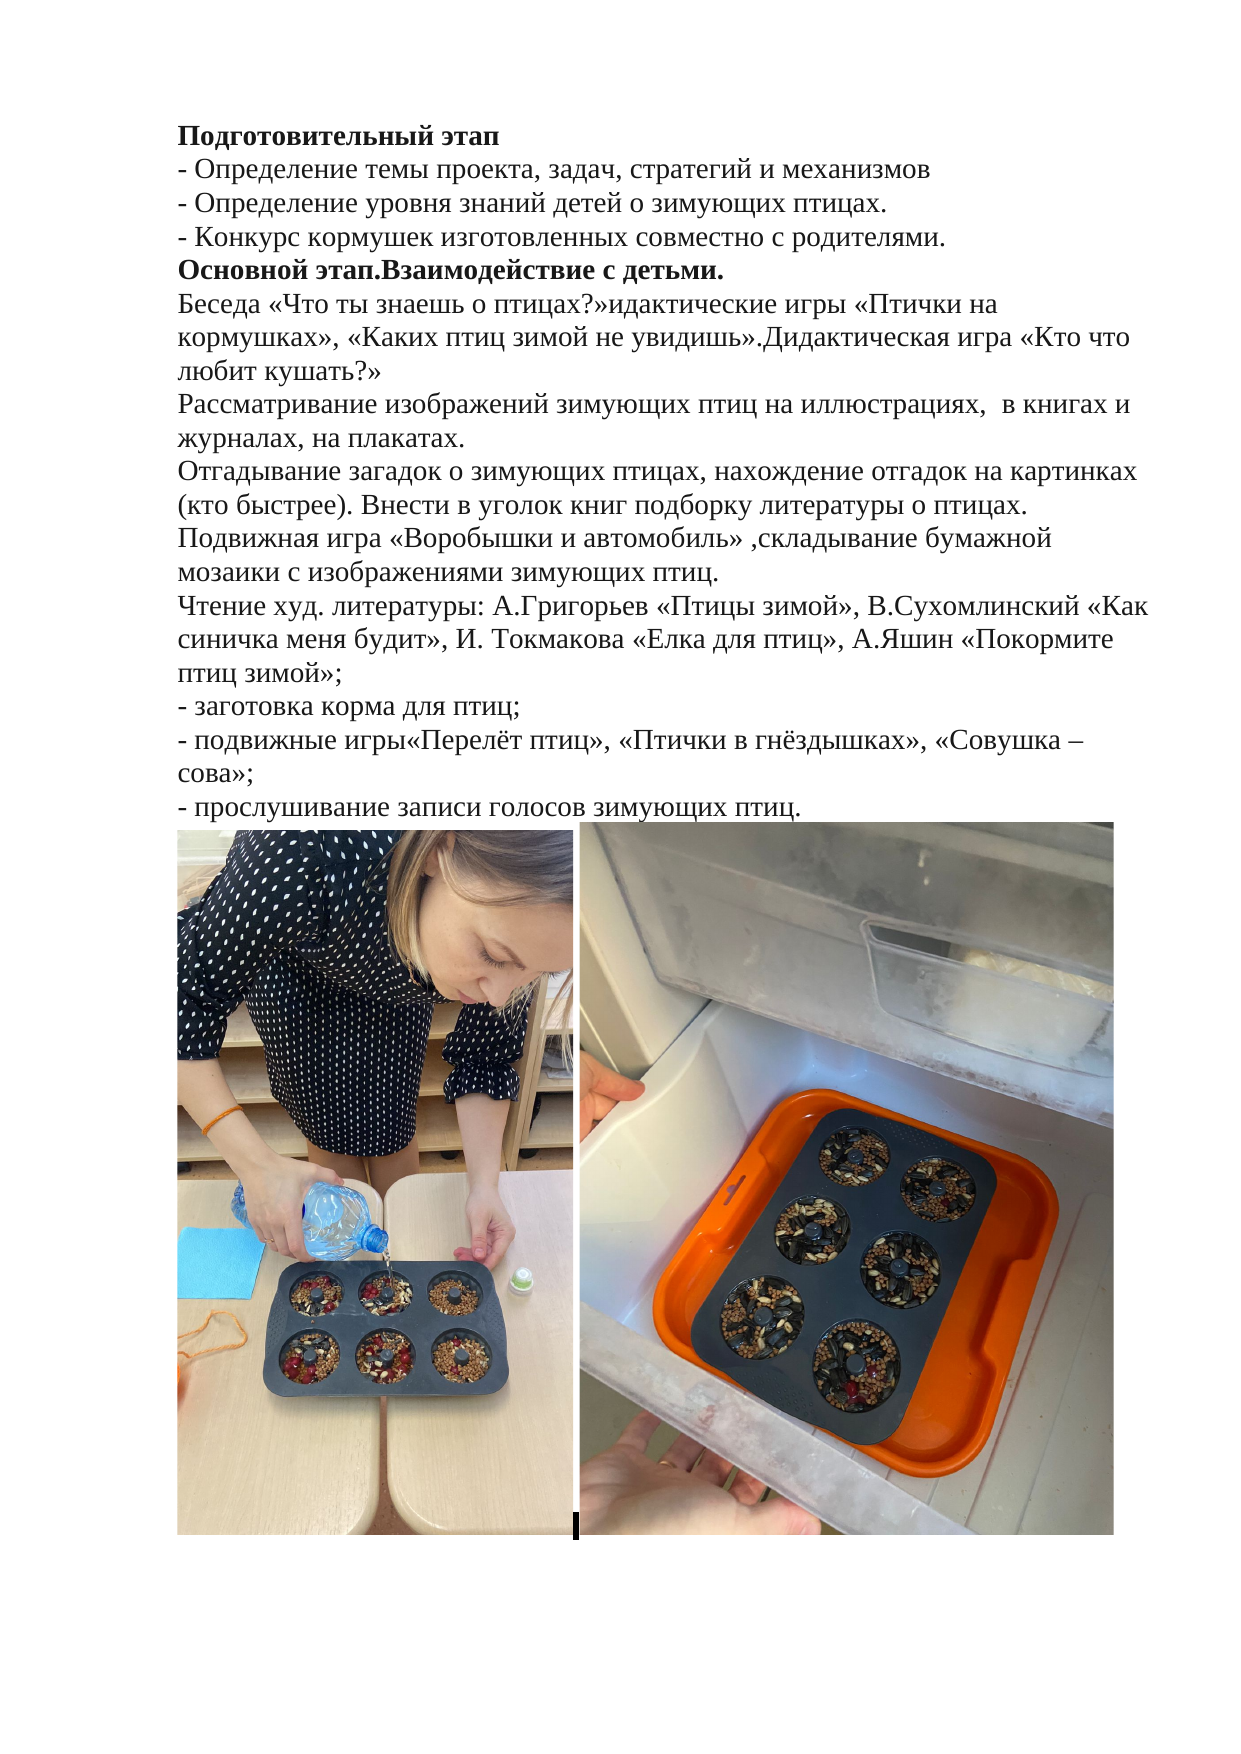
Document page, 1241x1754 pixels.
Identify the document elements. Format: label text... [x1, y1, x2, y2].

text - Конкурс кормушек изготовленных совместно с родителями. [177, 219, 1152, 252]
text - подвижные игры«Перелёт птиц», «Птички в гнёздышках», «Совушка – сова»; [177, 722, 1152, 789]
text Отгадывание загадок о зимующих птицах, нахождение отгадок на картинках (кто быстрее). Внести в уголок книг подборку литературы о птицах. [177, 453, 1152, 521]
text Чтение худ. литературы: А.Григорьев «Птицы зимой», В.Сухомлинский «Как синичка меня будит», И. Токмакова «Елка для птиц», А.Яшин «Покормите птиц зимой»; [177, 588, 1152, 688]
text - Определение темы проекта, задач, стратегий и механизмов [177, 152, 1152, 185]
text - прослушивание записи голосов зимующих птиц. [177, 789, 1152, 822]
text Беседа «Что ты знаешь о птицах?»идактические игры «Птички на кормушках», «Каких птиц зимой не увидишь».Дидактическая игра «Кто что любит кушать?» [177, 286, 1152, 386]
text - Определение уровня знаний детей о зимующих птицах. [177, 185, 1152, 219]
text Подвижная игра «Воробышки и автомобиль» ,складывание бумажной мозаики с изображениями зимующих птиц. [177, 521, 1152, 588]
text - заготовка корма для птиц; [177, 688, 1152, 722]
picture [177, 830, 574, 1535]
text Подготовительный этап [177, 118, 1152, 152]
text Основной этап.Взаимодействие с детьми. [177, 252, 1152, 286]
text Рассматривание изображений зимующих птиц на иллюстрациях, в книгах и журналах, на плакатах. [177, 386, 1152, 453]
picture [579, 822, 1114, 1535]
